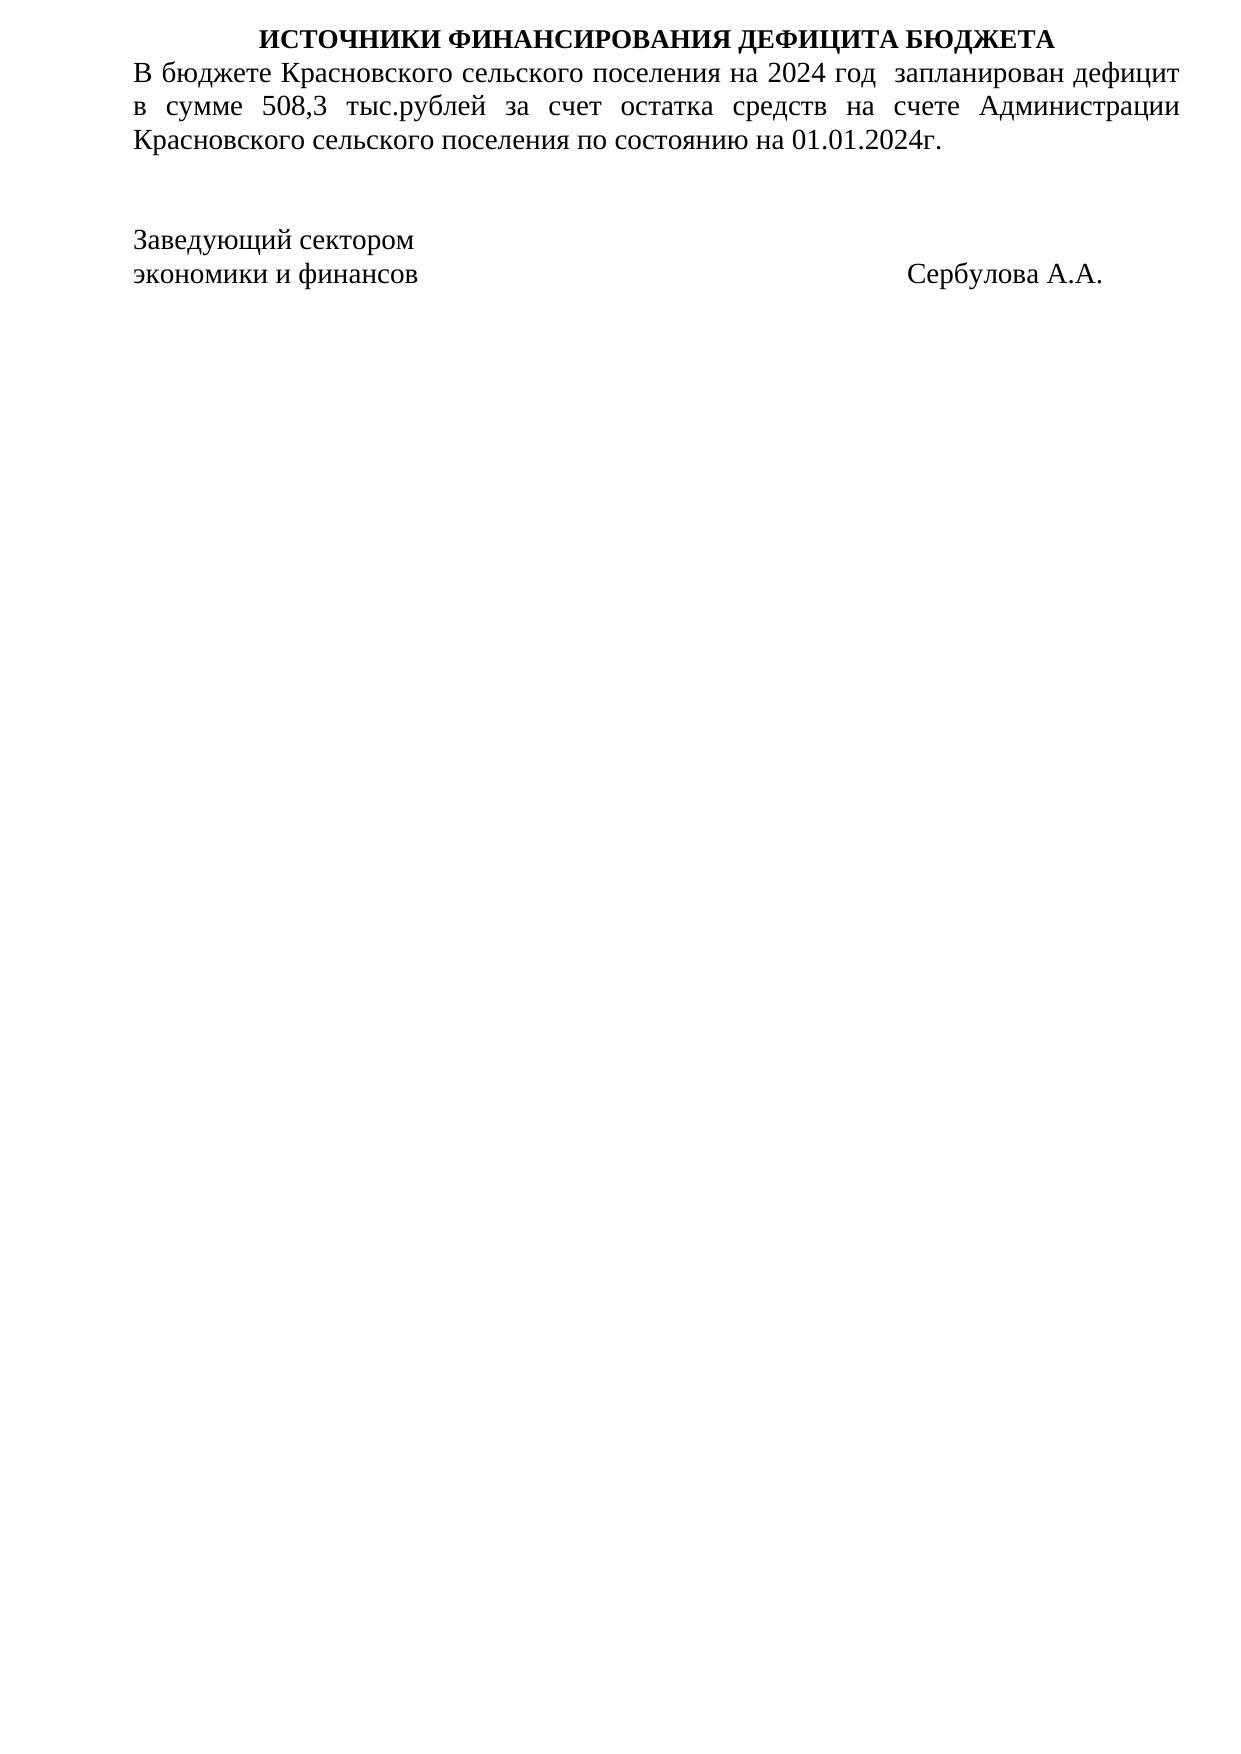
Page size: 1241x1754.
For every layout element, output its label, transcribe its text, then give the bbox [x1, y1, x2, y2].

text ИСТОЧНИКИ ФИНАНСИРОВАНИЯ ДЕФИЦИТА БЮДЖЕТА [133, 24, 1181, 55]
text Заведующий сектором [133, 222, 1181, 256]
text В бюджете Красновского сельского поселения на 2024 год запланирован дефицит в сумме 508,3 тыс.рублей за счет остатка средств на счете Администрации Красновского сельского поселения по состоянию на 01.01.2024г. [133, 55, 1181, 155]
text экономики и финансов Сербулова А.А. [133, 256, 1181, 289]
